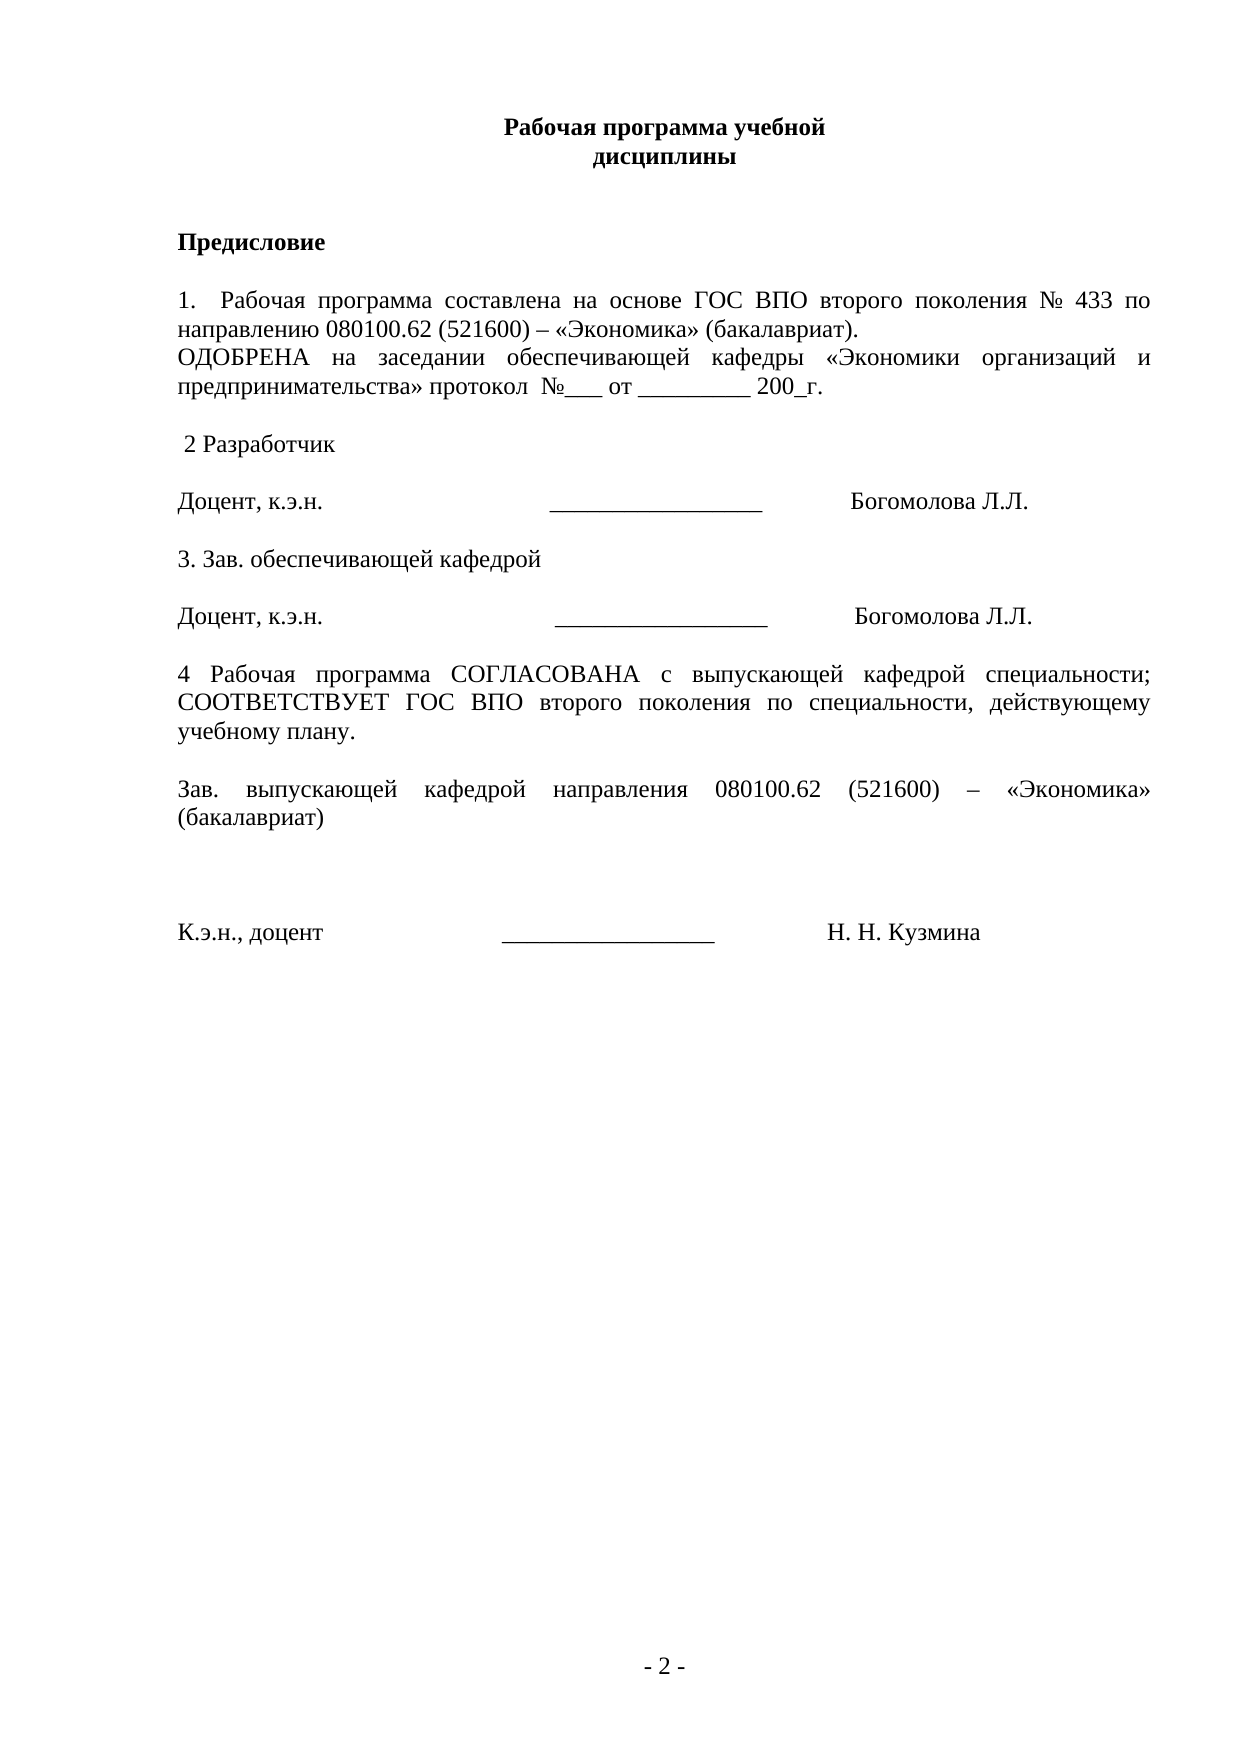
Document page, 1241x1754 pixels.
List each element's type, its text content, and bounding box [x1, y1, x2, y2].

text Зав. выпускающей кафедрой направления 080100.62 (521600) – «Экономика» (бакалавриат) [177, 774, 1152, 831]
text ОДОБРЕНА на заседании обеспечивающей кафедры «Экономики организаций и предпринимательства» протокол №___ от _________ 200_г. [177, 342, 1152, 400]
table_header Доцент, к.э.н. [166, 601, 543, 630]
table_header _________________ [538, 486, 839, 515]
text 3. Зав. обеспечивающей кафедрой [177, 544, 1152, 572]
table_header _________________ [544, 601, 837, 630]
table_header Богомолова Л.Л. [837, 601, 1140, 630]
table_header Н. Н. Кузмина [816, 918, 1140, 946]
text Рабочая программа учебной [177, 112, 1152, 141]
table_header Доцент, к.э.н. [166, 486, 538, 515]
text дисциплины [177, 141, 1152, 227]
subtitle Предисловие [177, 227, 1152, 256]
table_header Богомолова Л.Л. [839, 486, 1140, 515]
table_header К.э.н., доцент [166, 918, 491, 946]
text 2 Разработчик [177, 429, 1152, 457]
table_header _________________ [491, 918, 816, 946]
text 4 Рабочая программа СОГЛАСОВАНА с выпускающей кафедрой специальности; СООТВЕТСТВУЕТ ГОС ВПО второго поколения по специальности, действующему учебному плану. [177, 659, 1152, 745]
text 1. Рабочая программа составлена на основе ГОС ВПО второго поколения № 433 по направлению 080100.62 (521600) – «Экономика» (бакалавриат). [177, 285, 1152, 342]
